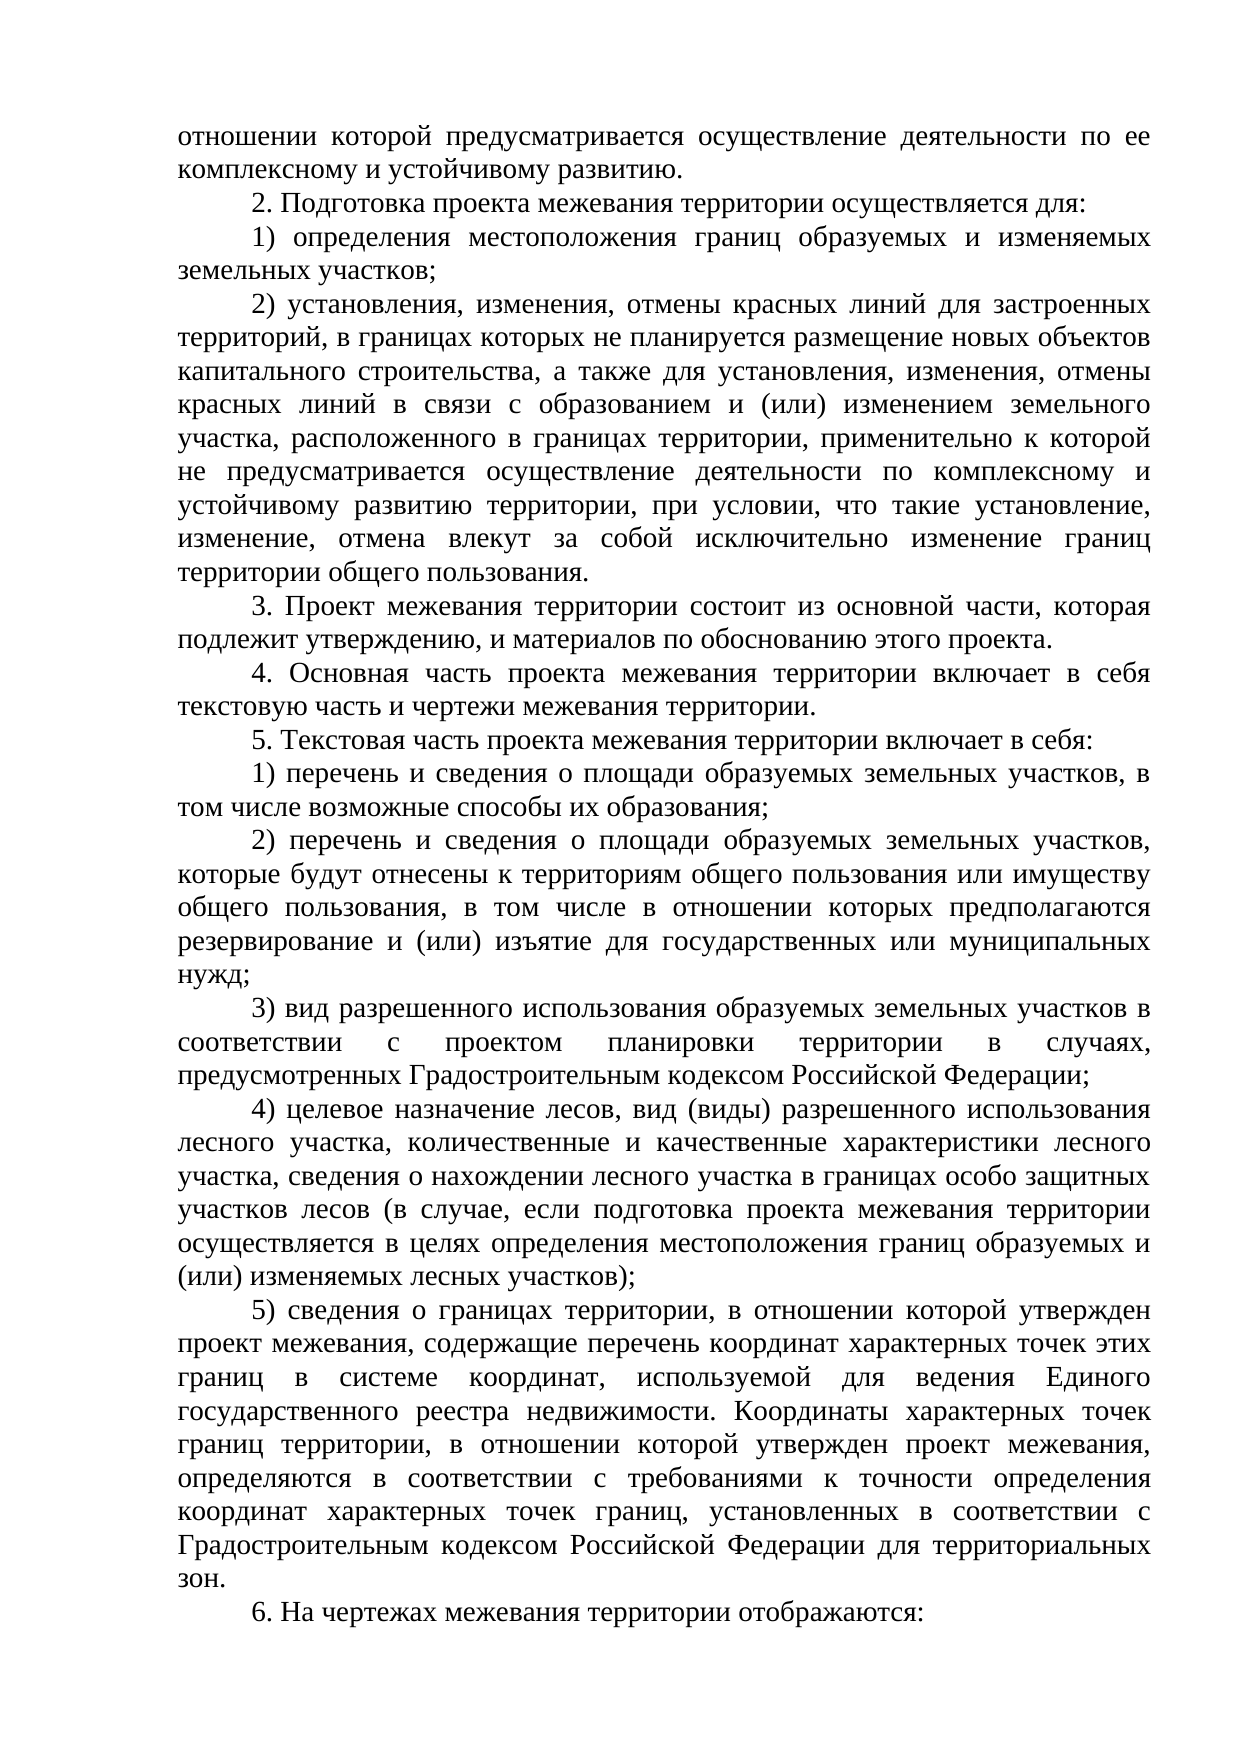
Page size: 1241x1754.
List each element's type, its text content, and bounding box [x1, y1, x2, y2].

text 2. Подготовка проекта межевания территории осуществляется для: [177, 185, 1152, 219]
text 2) перечень и сведения о площади образуемых земельных участков, которые будут отнесены к территориям общего пользования или имуществу общего пользования, в том числе в отношении которых предполагаются резервирование и (или) изъятие для государственных или муниципальных нужд; [177, 822, 1152, 990]
text 4. Основная часть проекта межевания территории включает в себя текстовую часть и чертежи межевания территории. [177, 655, 1152, 722]
text 3) вид разрешенного использования образуемых земельных участков в соответствии с проектом планировки территории в случаях, предусмотренных Градостроительным кодексом Российской Федерации; [177, 990, 1152, 1091]
text 1) определения местоположения границ образуемых и изменяемых земельных участков; [177, 219, 1152, 286]
text 4) целевое назначение лесов, вид (виды) разрешенного использования лесного участка, количественные и качественные характеристики лесного участка, сведения о нахождении лесного участка в границах особо защитных участков лесов (в случае, если подготовка проекта межевания территории осуществляется в целях определения местоположения границ образуемых и (или) изменяемых лесных участков); [177, 1091, 1152, 1292]
text 2) установления, изменения, отмены красных линий для застроенных территорий, в границах которых не планируется размещение новых объектов капитального строительства, а также для установления, изменения, отмены красных линий в связи с образованием и (или) изменением земельного участка, расположенного в границах территории, применительно к которой не предусматривается осуществление деятельности по комплексному и устойчивому развитию территории, при условии, что такие установление, изменение, отмена влекут за собой исключительно изменение границ территории общего пользования. [177, 286, 1152, 588]
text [177, 118, 1152, 185]
text 5. Текстовая часть проекта межевания территории включает в себя: [177, 722, 1152, 755]
text 6. На чертежах межевания территории отображаются: [177, 1594, 1152, 1627]
text 1) перечень и сведения о площади образуемых земельных участков, в том числе возможные способы их образования; [177, 755, 1152, 822]
text 3. Проект межевания территории состоит из основной части, которая подлежит утверждению, и материалов по обоснованию этого проекта. [177, 588, 1152, 655]
text 5) сведения о границах территории, в отношении которой утвержден проект межевания, содержащие перечень координат характерных точек этих границ в системе координат, используемой для ведения Единого государственного реестра недвижимости. Координаты характерных точек границ территории, в отношении которой утвержден проект межевания, определяются в соответствии с требованиями к точности определения координат характерных точек границ, установленных в соответствии с Градостроительным кодексом Российской Федерации для территориальных зон. [177, 1292, 1152, 1594]
